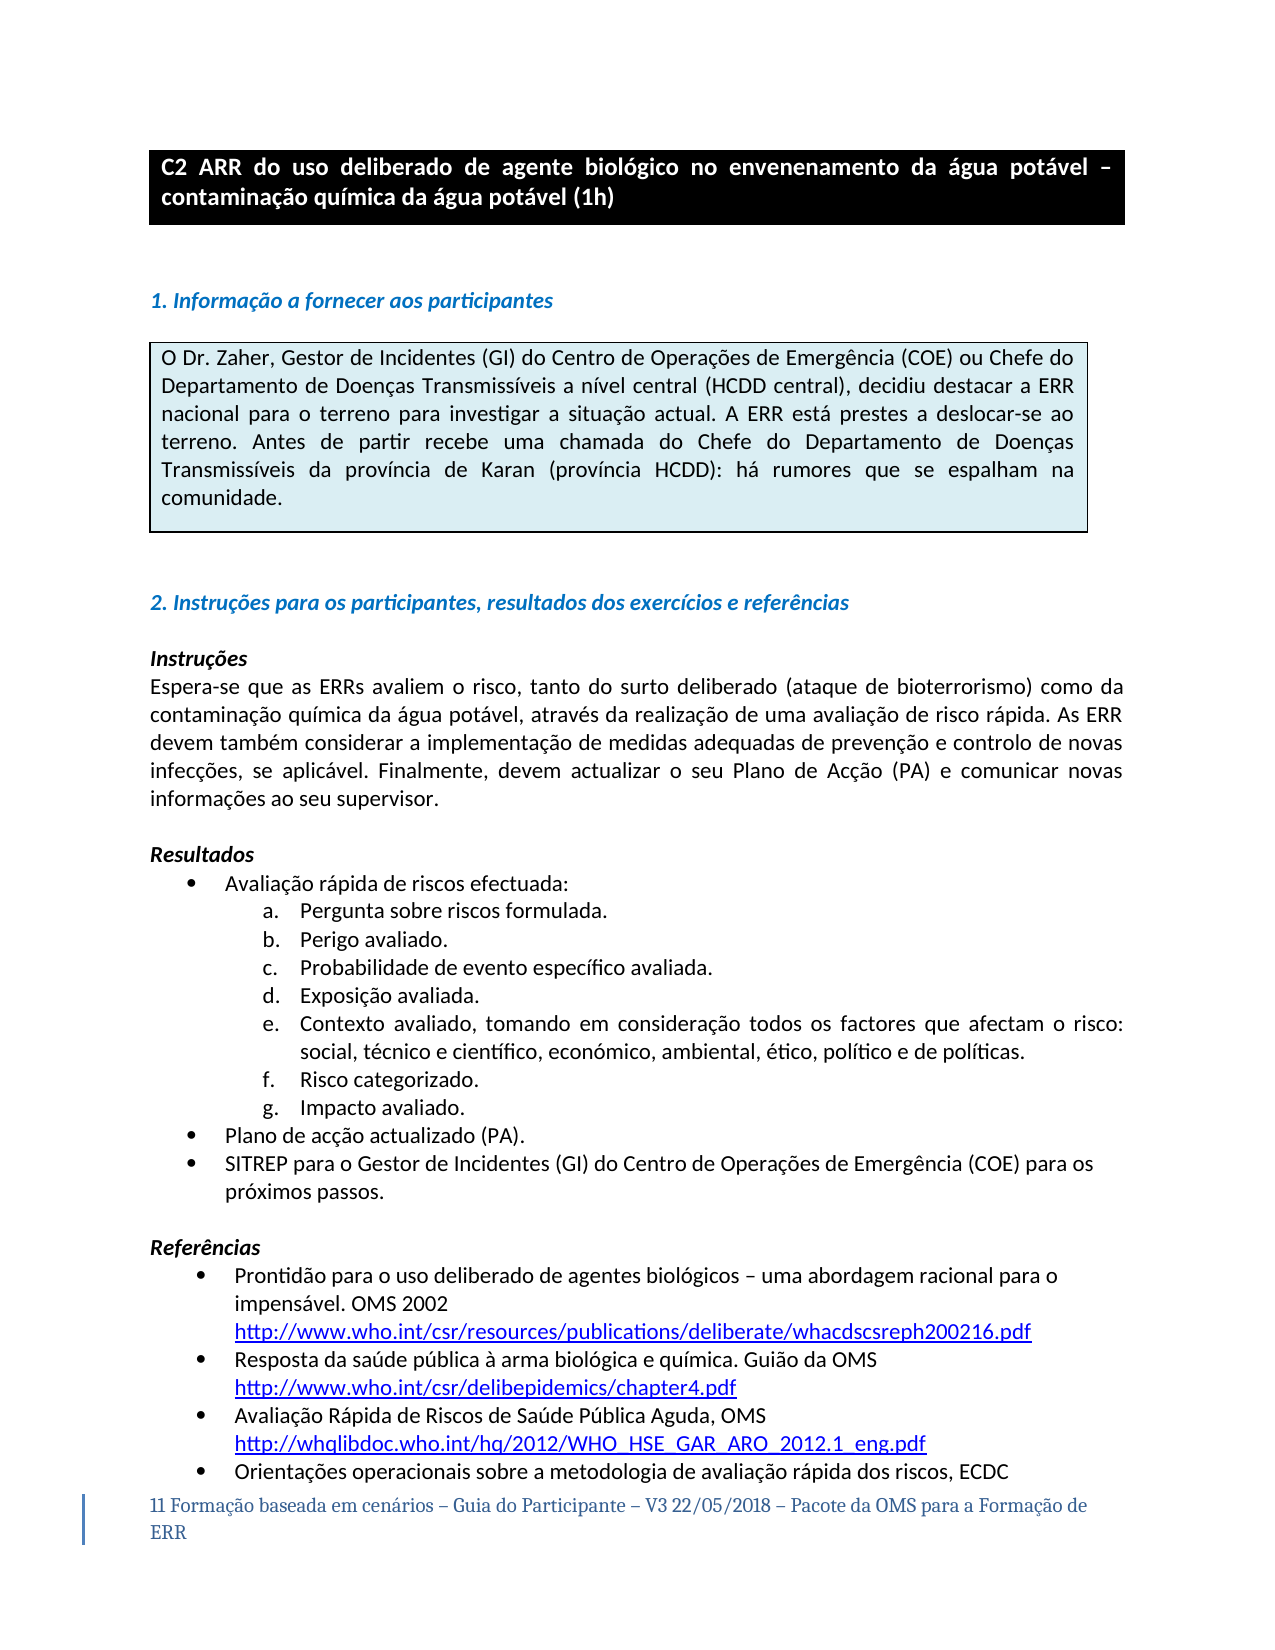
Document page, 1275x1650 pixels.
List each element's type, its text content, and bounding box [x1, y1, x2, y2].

list Avaliação Rápida de Riscos de Saúde Pública Aguda, OMS [197, 1401, 1125, 1429]
text Espera-se que as ERRs avaliem o risco, tanto do surto deliberado (ataque de bioterrorismo) como da contaminação química da água potável, através da realização de uma avaliação de risco rápida. As ERR devem também considerar a implementação de medidas adequadas de prevenção e controlo de novas infecções, se aplicável. Finalmente, devem actualizar o seu Plano de Acção (PA) e comunicar novas informações ao seu supervisor. [150, 672, 1125, 813]
list Probabilidade de evento específico avaliada. [262, 953, 1125, 981]
list Resposta da saúde pública à arma biológica e química. Guião da OMS http://www.who.int/csr/delibepidemics/chapter4.pdf [197, 1345, 1125, 1401]
list Orientações operacionais sobre a metodologia de avaliação rápida dos riscos, ECDC [197, 1457, 1125, 1485]
table_header C2 ARR do uso deliberado de agente biológico no envenenamento da água potável – contaminação química da água potável (1h) [151, 151, 1124, 224]
list Prontidão para o uso deliberado de agentes biológicos – uma abordagem racional para o impensável. OMS 2002 http://www.who.int/csr/resources/publications/deliberate/whacdscsreph200216.pdf [197, 1261, 1125, 1345]
list Contexto avaliado, tomando em consideração todos os factores que afectam o risco: social, técnico e científico, económico, ambiental, ético, político e de políticas. [262, 1009, 1125, 1065]
text 2. Instruções para os participantes, resultados dos exercícios e referências [150, 588, 1125, 616]
list Impacto avaliado. [262, 1093, 1125, 1121]
text http://whqlibdoc.who.int/hq/2012/WHO_HSE_GAR_ARO_2012.1_eng.pdf [225, 1429, 1125, 1457]
text 1. Informação a fornecer aos participantes [150, 286, 1125, 314]
list Risco categorizado. [262, 1065, 1125, 1093]
list Plano de acção actualizado (PA). [187, 1121, 1125, 1149]
list Avaliação rápida de riscos efectuada: [187, 869, 1125, 897]
text Resultados [150, 841, 1125, 869]
list Perigo avaliado. [262, 925, 1125, 953]
text Referências [150, 1233, 1125, 1261]
list Pergunta sobre riscos formulada. [262, 897, 1125, 925]
table_header O Dr. Zaher, Gestor de Incidentes (GI) do Centro de Operações de Emergência (COE) ou Chefe do Departamento de Doenças Transmissíveis a nível central (HCDD central), decidiu destacar a ERR nacional para o terreno para investigar a situação actual. A ERR está prestes a deslocar-se ao terreno. Antes de partir recebe uma chamada do Chefe do Departamento de Doenças Transmissíveis da província de Karan (província HCDD): há rumores que se espalham na comunidade. [151, 343, 1087, 531]
list Exposição avaliada. [262, 981, 1125, 1009]
list SITREP para o Gestor de Incidentes (GI) do Centro de Operações de Emergência (COE) para os próximos passos. [187, 1149, 1125, 1205]
text Instruções [150, 644, 1125, 672]
